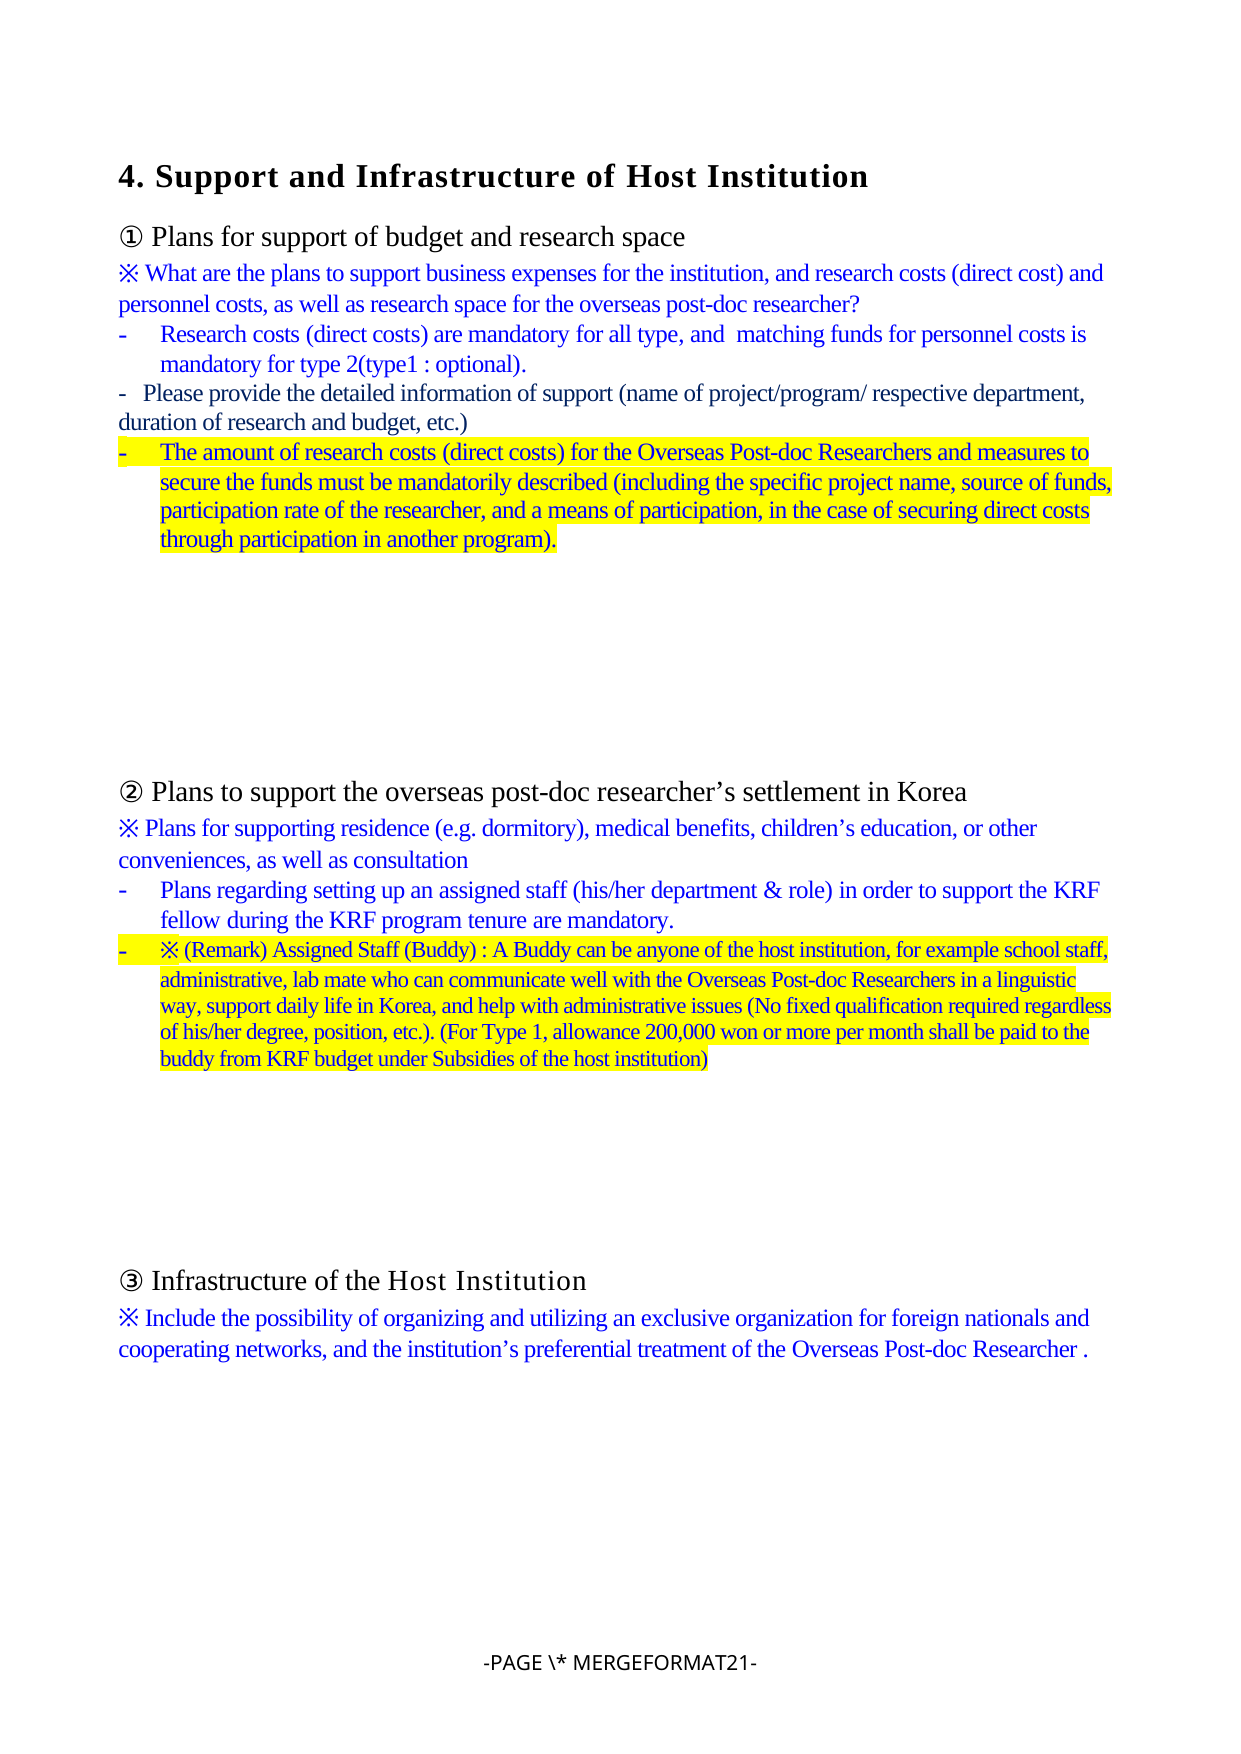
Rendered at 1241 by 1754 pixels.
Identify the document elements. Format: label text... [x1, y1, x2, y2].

text ※ Plans for supporting residence (e.g. dormitory), medical benefits, children’s education, or other conveniences, as well as consultation [118, 811, 1122, 874]
text ② Plans to support the overseas post-doc researcher’s settlement in Korea [118, 771, 1122, 811]
text 4. Support and Infrastructure of Host Institution [118, 156, 1122, 194]
list Plans regarding setting up an assigned staff (his/her department & role) in order to support the KRF fellow during the KRF program tenure are mandatory. [118, 874, 1122, 933]
text - Please provide the detailed information of support (name of project/program/ respective department, duration of research and budget, etc.) [118, 378, 1122, 436]
text ※ What are the plans to support business expenses for the institution, and research costs (direct cost) and personnel costs, as well as research space for the overseas post-doc researcher? [118, 256, 1122, 318]
text ③ Infrastructure of the Host Institution [118, 1260, 1122, 1300]
list ※ (Remark) Assigned Staff (Buddy) : A Buddy can be anyone of the host institution, for example school staff, administrative, lab mate who can communicate well with the Overseas Post-doc Researchers in a linguistic way, support daily life in Korea, and help with administrative issues (No fixed qualification required regardless of his/her degree, position, etc.). (For Type 1, allowance 200,000 won or more per month shall be paid to the buddy from KRF budget under Subsidies of the host institution) [118, 933, 1122, 1071]
list Research costs (direct costs) are mandatory for all type, and matching funds for personnel costs is mandatory for type 2(type1 : optional). [118, 318, 1122, 378]
list The amount of research costs (direct costs) for the Overseas Post-doc Researchers and measures to secure the funds must be mandatorily described (including the specific project name, source of funds, participation rate of the researcher, and a means of participation, in the case of securing direct costs through participation in another program). [118, 436, 1122, 553]
text ※ Include the possibility of organizing and utilizing an exclusive organization for foreign nationals and cooperating networks, and the institution’s preferential treatment of the Overseas Post-doc Researcher . [118, 1300, 1122, 1363]
text ① Plans for support of budget and research space [118, 216, 1122, 256]
